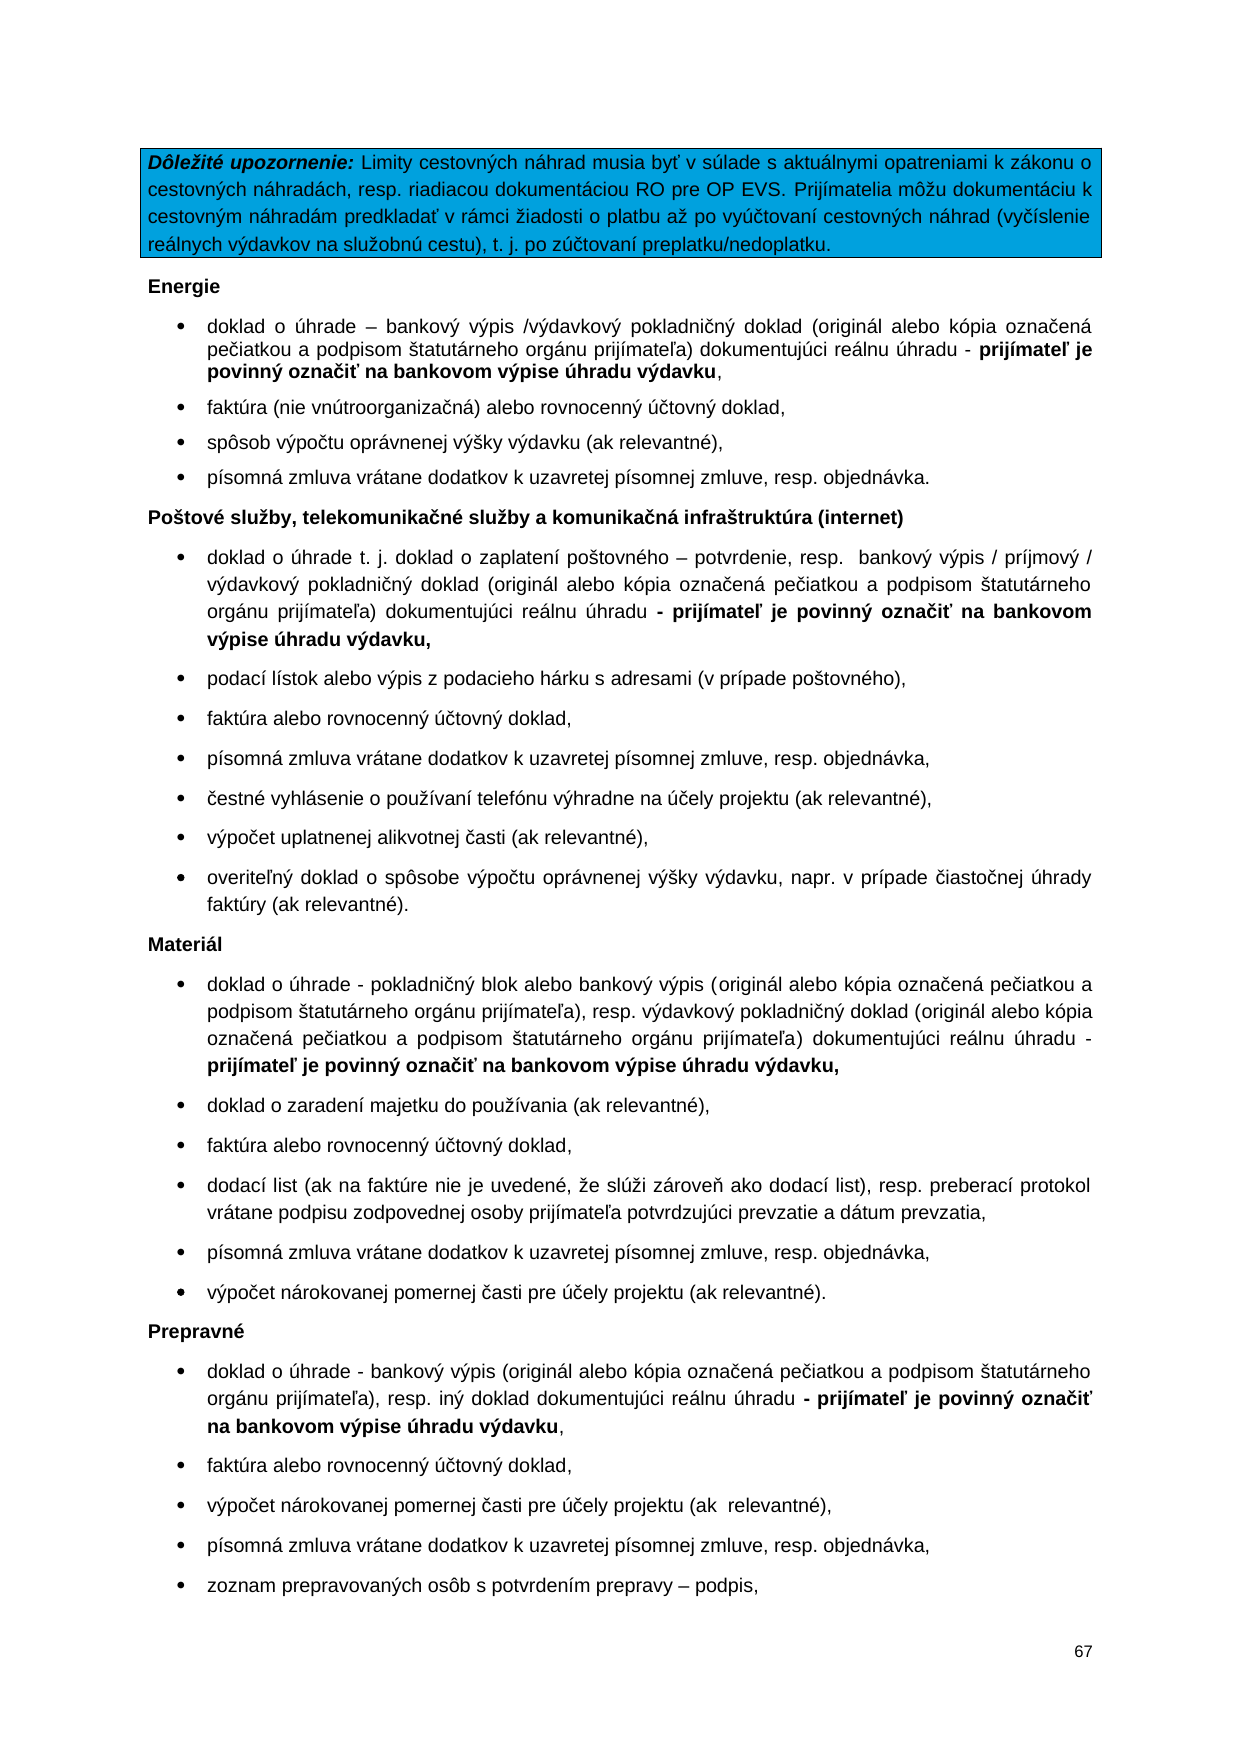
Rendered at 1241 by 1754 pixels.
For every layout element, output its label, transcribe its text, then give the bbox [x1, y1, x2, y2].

text písomná zmluva vrátane dodatkov k uzavretej písomnej zmluve, resp. objednávka. [177, 466, 1092, 489]
list faktúra alebo rovnocenný účtovný doklad, [177, 707, 1092, 730]
list doklad o zaradení majetku do používania (ak relevantné), [177, 1094, 1092, 1117]
text Dôležité upozornenie: Limity cestovných náhrad musia byť v súlade s aktuálnymi opatreniami k zákonu o cestovných náhradách, resp. riadiacou dokumentáciou RO pre OP EVS. Prijímatelia môžu dokumentáciu k cestovným náhradám predkladať v rámci žiadosti o platbu až po vyúčtovaní cestovných náhrad (vyčíslenie reálnych výdavkov na služobnú cestu), t. j. po zúčtovaní preplatku/nedoplatku. [141, 149, 1101, 257]
text Prepravné [148, 1320, 1092, 1343]
list písomná zmluva vrátane dodatkov k uzavretej písomnej zmluve, resp. objednávka, [177, 1534, 1092, 1557]
list čestné vyhlásenie o používaní telefónu výhradne na účely projektu (ak relevantné), [177, 786, 1092, 809]
list podací lístok alebo výpis z podacieho hárku s adresami (v prípade poštovného), [177, 667, 1092, 690]
text doklad o úhrade – bankový výpis /výdavkový pokladničný doklad (originál alebo kópia označená pečiatkou a podpisom štatutárneho orgánu prijímateľa) dokumentujúci reálnu úhradu - prijímateľ je povinný označiť na bankovom výpise úhradu výdavku, [177, 315, 1092, 383]
list overiteľný doklad o spôsobe výpočtu oprávnenej výšky výdavku, napr. v prípade čiastočnej úhrady faktúry (ak relevantné). [177, 866, 1092, 916]
list faktúra alebo rovnocenný účtovný doklad, [177, 1134, 1092, 1157]
list doklad o úhrade - bankový výpis (originál alebo kópia označená pečiatkou a podpisom štatutárneho orgánu prijímateľa), resp. iný doklad dokumentujúci reálnu úhradu - prijímateľ je povinný označiť na bankovom výpise úhradu výdavku, [177, 1360, 1092, 1437]
text spôsob výpočtu oprávnenej výšky výdavku (ak relevantné), [177, 431, 1092, 454]
text Poštové služby, telekomunikačné služby a komunikačná infraštruktúra (internet) [148, 506, 1092, 529]
list výpočet nárokovanej pomernej časti pre účely projektu (ak relevantné). [177, 1281, 1092, 1303]
text Energie [148, 275, 1092, 298]
list zoznam prepravovaných osôb s potvrdením prepravy – podpis, [177, 1573, 1092, 1596]
list písomná zmluva vrátane dodatkov k uzavretej písomnej zmluve, resp. objednávka, [177, 1241, 1092, 1263]
text Materiál [148, 933, 1092, 956]
list faktúra alebo rovnocenný účtovný doklad, [177, 1454, 1092, 1477]
list písomná zmluva vrátane dodatkov k uzavretej písomnej zmluve, resp. objednávka, [177, 747, 1092, 769]
list doklad o úhrade - pokladničný blok alebo bankový výpis (originál alebo kópia označená pečiatkou a podpisom štatutárneho orgánu prijímateľa), resp. výdavkový pokladničný doklad (originál alebo kópia označená pečiatkou a podpisom štatutárneho orgánu prijímateľa) dokumentujúci reálnu úhradu - prijímateľ je povinný označiť na bankovom výpise úhradu výdavku, [177, 973, 1092, 1077]
list výpočet nárokovanej pomernej časti pre účely projektu (ak relevantné), [177, 1494, 1092, 1517]
list dodací list (ak na faktúre nie je uvedené, že slúži zároveň ako dodací list), resp. preberací protokol vrátane podpisu zodpovednej osoby prijímateľa potvrdzujúci prevzatie a dátum prevzatia, [177, 1174, 1092, 1224]
list doklad o úhrade t. j. doklad o zaplatení poštovného – potvrdenie, resp. bankový výpis / príjmový / výdavkový pokladničný doklad (originál alebo kópia označená pečiatkou a podpisom štatutárneho orgánu prijímateľa) dokumentujúci reálnu úhradu - prijímateľ je povinný označiť na bankovom výpise úhradu výdavku, [177, 546, 1092, 650]
text faktúra (nie vnútroorganizačná) alebo rovnocenný účtovný doklad, [177, 396, 1092, 418]
list výpočet uplatnenej alikvotnej časti (ak relevantné), [177, 826, 1092, 849]
